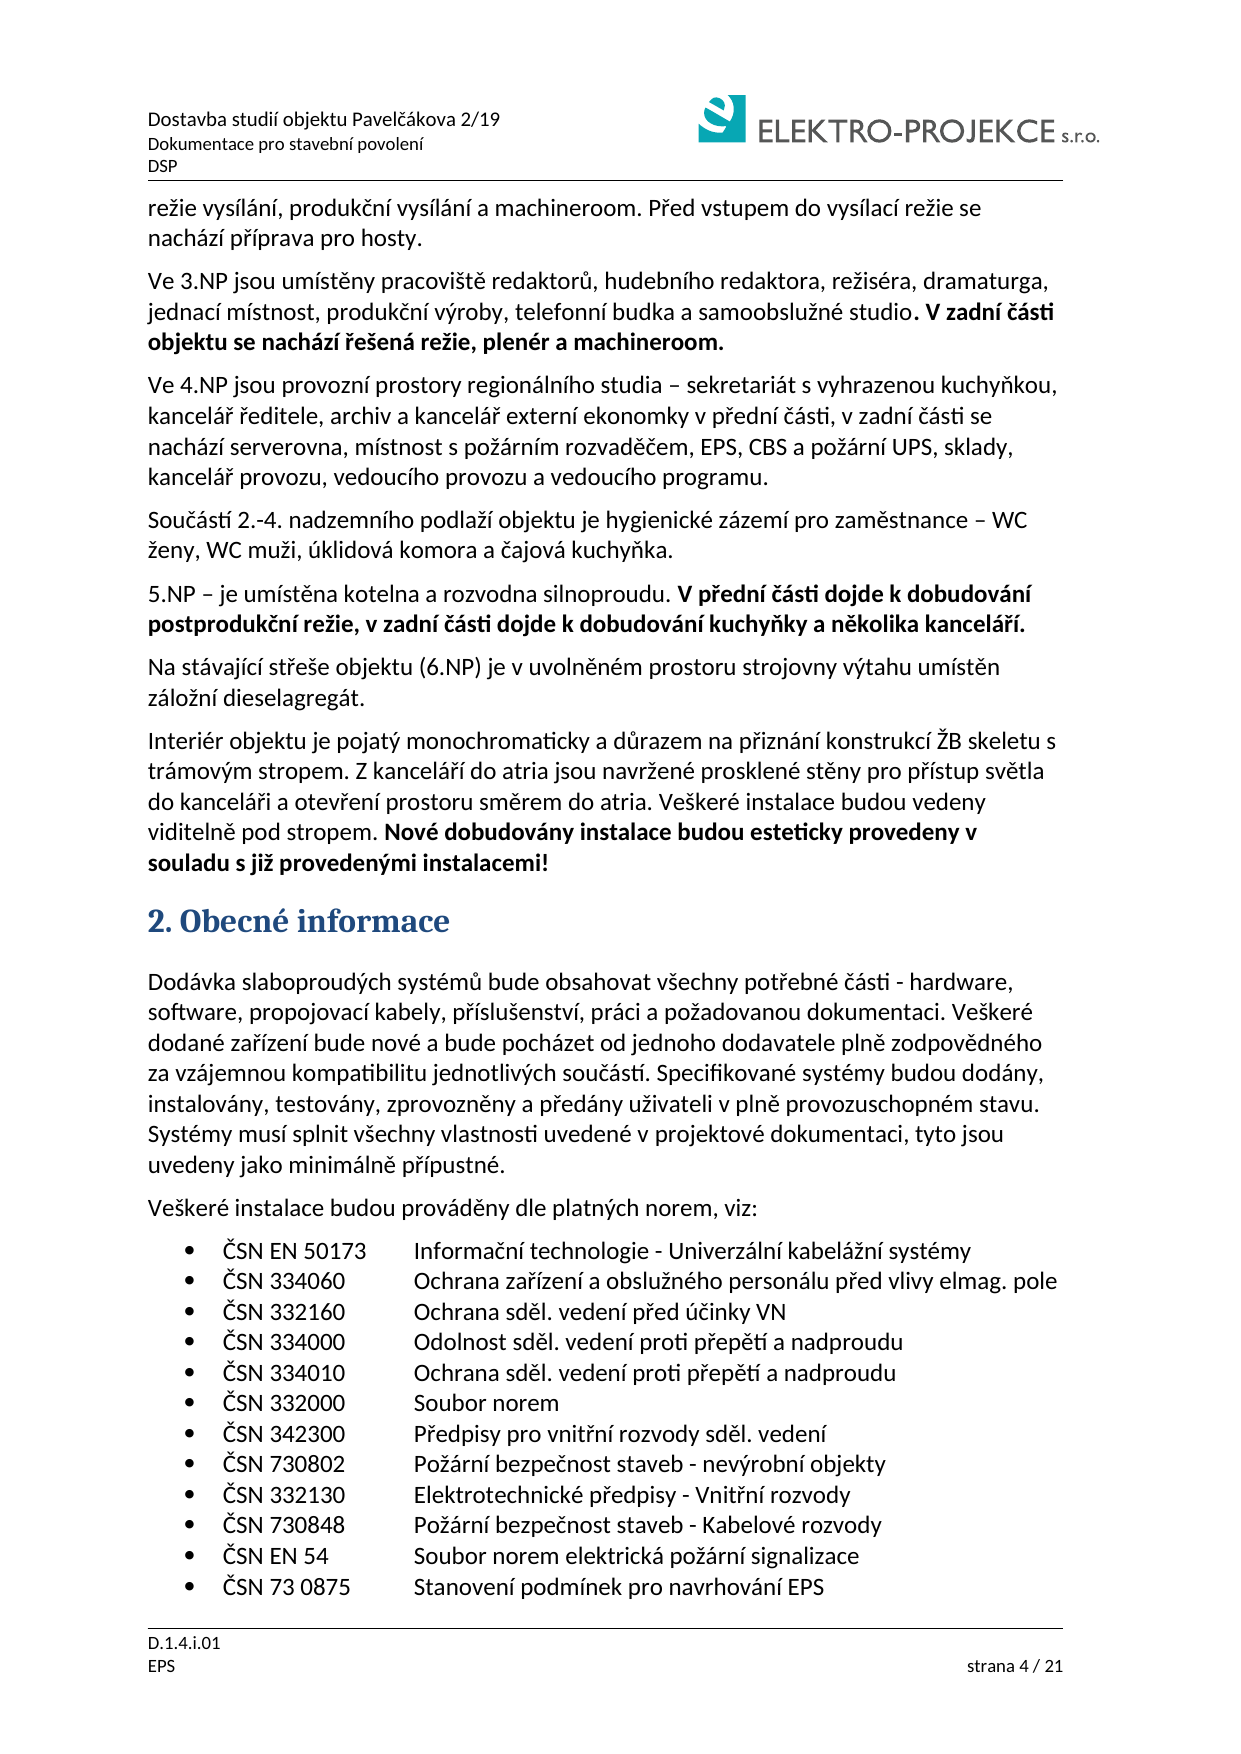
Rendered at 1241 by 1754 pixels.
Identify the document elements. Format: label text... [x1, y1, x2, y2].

list ČSN 73 0875 Stanovení podmínek pro navrhování EPS [185, 1571, 1063, 1601]
list ČSN EN 50173 Informační technologie - Univerzální kabelážní systémy [185, 1235, 1063, 1265]
list ČSN 334060 Ochrana zařízení a obslužného personálu před vlivy elmag. pole [185, 1265, 1063, 1296]
list ČSN 730802 Požární bezpečnost staveb - nevýrobní objekty [185, 1448, 1063, 1479]
list ČSN 334010 Ochrana sděl. vedení proti přepětí a nadproudu [185, 1357, 1063, 1387]
list ČSN 342300 Předpisy pro vnitřní rozvody sděl. vedení [185, 1418, 1063, 1448]
list ČSN 730848 Požární bezpečnost staveb - Kabelové rozvody [185, 1509, 1063, 1540]
text Ve 4.NP jsou provozní prostory regionálního studia – sekretariát s vyhrazenou kuchyňkou, kancelář ředitele, archiv a kancelář externí ekonomky v přední části, v zadní části se nachází serverovna, místnost s požárním rozvaděčem, EPS, CBS a požární UPS, sklady, kancelář provozu, vedoucího provozu a vedoucího programu. [148, 369, 1063, 492]
text Na stávající střeše objektu (6.NP) je v uvolněném prostoru strojovny výtahu umístěn záložní dieselagregát. [148, 651, 1063, 712]
text Ve 3.NP jsou umístěny pracoviště redaktorů, hudebního redaktora, režiséra, dramaturga, jednací místnost, produkční výroby, telefonní budka a samoobslužné studio. V zadní části objektu se nachází řešená režie, plenér a machineroom. [148, 266, 1063, 357]
list ČSN 332160 Ochrana sděl. vedení před účinky VN [185, 1296, 1063, 1326]
text 5.NP – je umístěna kotelna a rozvodna silnoproudu. V přední části dojde k dobudování postprodukční režie, v zadní části dojde k dobudování kuchyňky a několika kanceláří. [148, 578, 1063, 639]
list ČSN 332000 Soubor norem [185, 1387, 1063, 1418]
text Veškeré instalace budou prováděny dle platných norem, viz: [148, 1192, 1063, 1222]
text Dodávka slaboproudých systémů bude obsahovat všechny potřebné části - hardware, software, propojovací kabely, příslušenství, práci a požadovanou dokumentaci. Veškeré dodané zařízení bude nové a bude pocházet od jednoho dodavatele plně zodpovědného za vzájemnou kompatibilitu jednotlivých součástí. Specifikované systémy budou dodány, instalovány, testovány, zprovozněny a předány uživateli v plně provozuschopném stavu. Systémy musí splnit všechny vlastnosti uvedené v projektové dokumentaci, tyto jsou uvedeny jako minimálně přípustné. [148, 966, 1063, 1179]
list ČSN 332130 Elektrotechnické předpisy - Vnitřní rozvody [185, 1479, 1063, 1509]
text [148, 192, 1063, 253]
text Interiér objektu je pojatý monochromaticky a důrazem na přiznání konstrukcí ŽB skeletu s trámovým stropem. Z kanceláří do atria jsou navržené prosklené stěny pro přístup světla do kanceláři a otevření prostoru směrem do atria. Veškeré instalace budou vedeny viditelně pod stropem. Nové dobudovány instalace budou esteticky provedeny v souladu s již provedenými instalacemi! [148, 725, 1063, 877]
subtitle Obecné informace [148, 902, 1063, 941]
text Součástí 2.-4. nadzemního podlaží objektu je hygienické zázemí pro zaměstnance – WC ženy, WC muži, úklidová komora a čajová kuchyňka. [148, 504, 1063, 565]
list ČSN EN 54 Soubor norem elektrická požární signalizace [185, 1540, 1063, 1571]
list ČSN 334000 Odolnost sděl. vedení proti přepětí a nadproudu [185, 1326, 1063, 1357]
